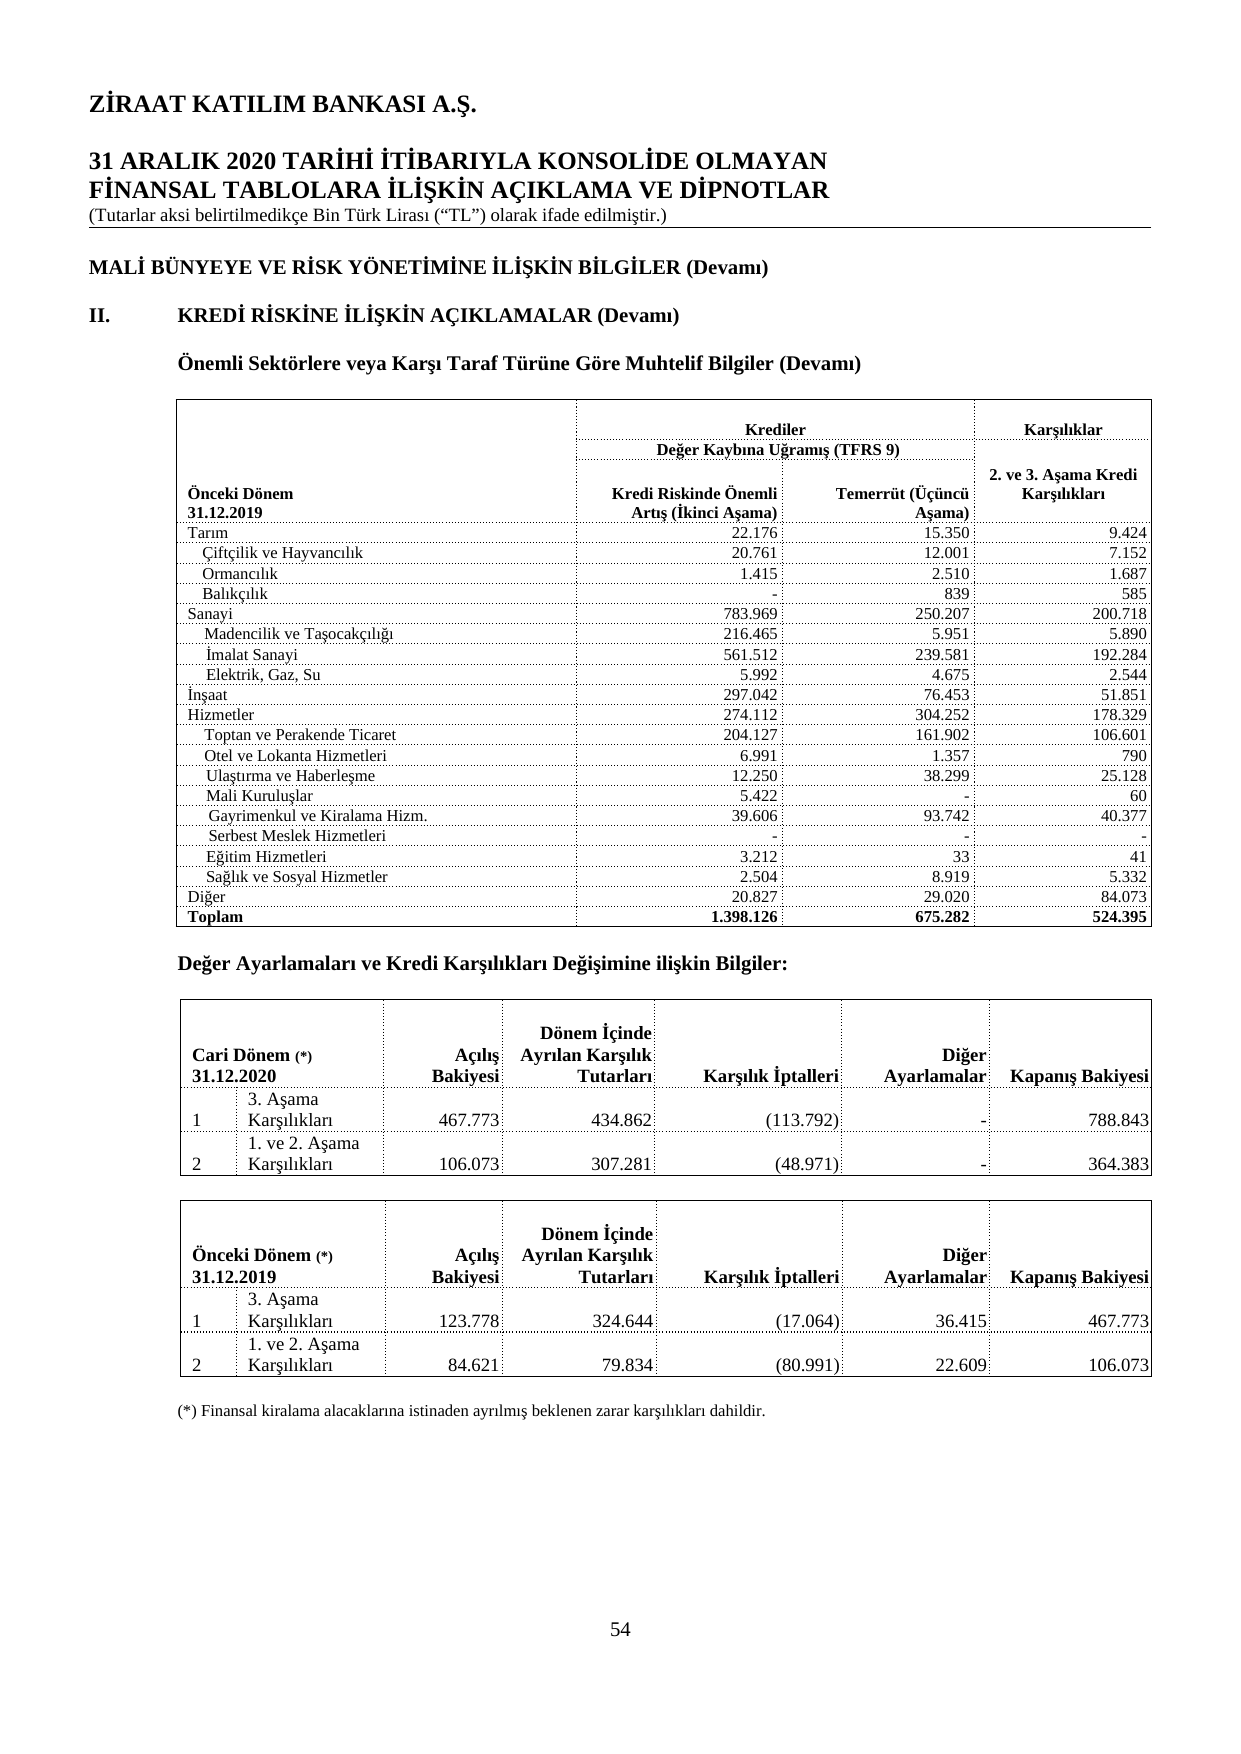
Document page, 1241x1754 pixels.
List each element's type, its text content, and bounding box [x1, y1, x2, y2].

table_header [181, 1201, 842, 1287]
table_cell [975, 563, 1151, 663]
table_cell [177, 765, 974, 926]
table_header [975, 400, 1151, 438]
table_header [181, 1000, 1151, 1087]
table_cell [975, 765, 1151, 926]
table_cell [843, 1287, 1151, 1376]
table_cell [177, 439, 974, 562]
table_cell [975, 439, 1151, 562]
text Önemli Sektörlere veya Karşı Taraf Türüne Göre Muhtelif Bilgiler (Devamı) [177, 351, 1152, 375]
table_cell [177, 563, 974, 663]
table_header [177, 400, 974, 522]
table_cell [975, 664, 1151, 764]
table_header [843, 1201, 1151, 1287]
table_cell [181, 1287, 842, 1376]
text Değer Ayarlamaları ve Kredi Karşılıkları Değişimine ilişkin Bilgiler: [177, 951, 1152, 975]
text MALİ BÜNYEYE VE RİSK YÖNETİMİNE İLİŞKİN BİLGİLER (Devamı) [89, 255, 1152, 279]
text II. KREDİ RİSKİNE İLİŞKİN AÇIKLAMALAR (Devamı) [89, 303, 1152, 327]
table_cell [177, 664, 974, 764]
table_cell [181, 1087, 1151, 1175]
text (*) Finansal kiralama alacaklarına istinaden ayrılmış beklenen zarar karşılıkları dahildir. [102, 1401, 1152, 1420]
